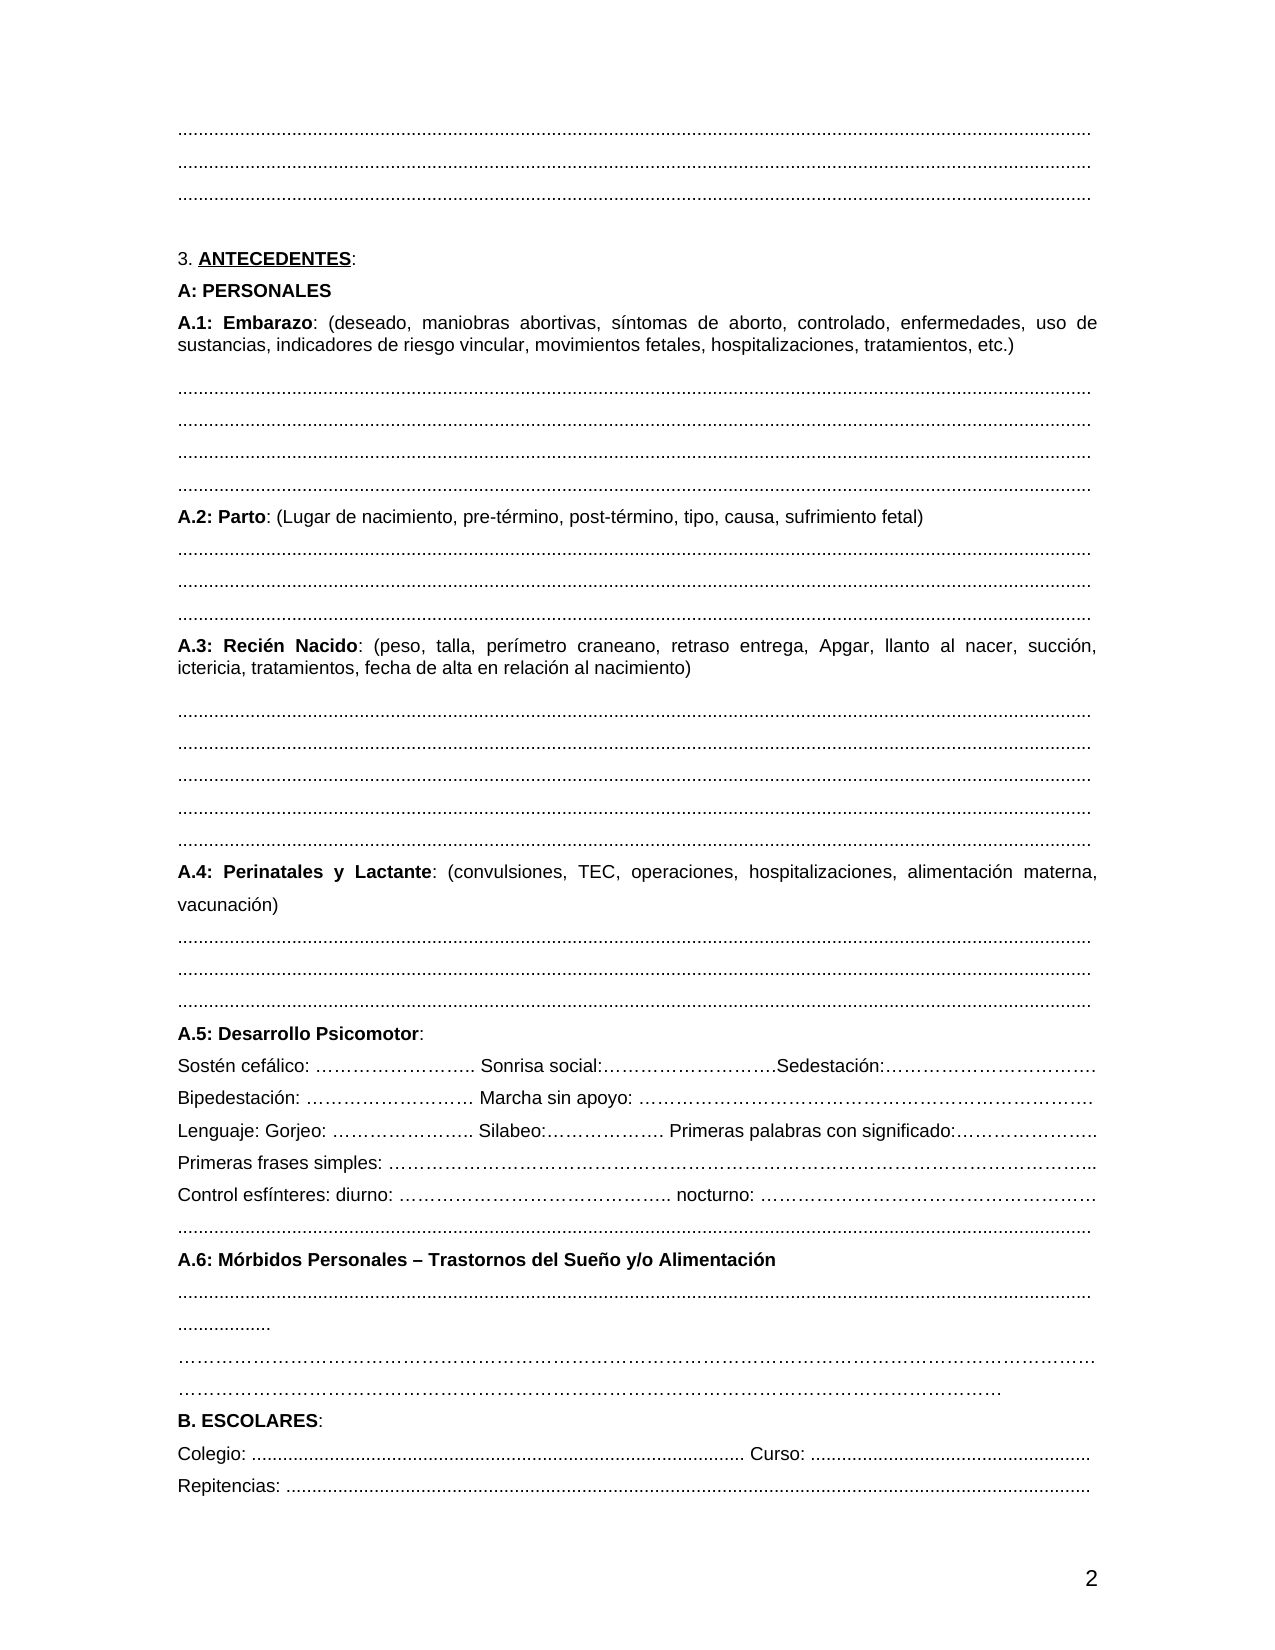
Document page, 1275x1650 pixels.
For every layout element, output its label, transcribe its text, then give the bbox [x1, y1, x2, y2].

text A.1: Embarazo: (deseado, maniobras abortivas, síntomas de aborto, controlado, enfermedades, uso de sustancias, indicadores de riesgo vincular, movimientos fetales, hospitalizaciones, tratamientos, etc.) [177, 312, 1098, 355]
text A.6: Mórbidos Personales – Trastornos del Sueño y/o Alimentación [177, 1248, 1098, 1270]
text A.2: Parto: (Lugar de nacimiento, pre-término, post-término, tipo, causa, sufrimiento fetal) [177, 506, 1098, 527]
subtitle A: PERSONALES [177, 279, 1098, 301]
text Bipedestación: ……………………… Marcha sin apoyo: ………………………………………………………………. [177, 1087, 1098, 1109]
text B. ESCOLARES: [177, 1410, 1098, 1432]
text A.4: Perinatales y Lactante: (convulsiones, TEC, operaciones, hospitalizaciones, alimentación materna, vacunación) [177, 861, 1098, 915]
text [177, 118, 1098, 140]
text A.5: Desarrollo Psicomotor: [177, 1022, 1098, 1044]
text Control esfínteres: diurno: …………………………………….. nocturno: ……………………………………………… ................................................................................................................................................................................ [177, 1184, 1098, 1238]
text Sostén cefálico: …………………….. Sonrisa social:……………………….Sedestación:……………………………. [177, 1055, 1098, 1076]
text ................................................................................................................................................................................................................................................................................................................................................................ [177, 377, 1098, 430]
text A.3: Recién Nacido: (peso, talla, perímetro craneano, retraso entrega, Apgar, llanto al nacer, succión, ictericia, tratamientos, fecha de alta en relación al nacimiento) [177, 635, 1098, 678]
text 3. ANTECEDENTES: [177, 247, 1098, 269]
text Primeras frases simples: …………………………………………………………………………………………………... [177, 1152, 1098, 1173]
text Repitencias: ........................................................................................................................................................... [177, 1474, 1098, 1496]
text Colegio: ............................................................................................... Curso: ...................................................... [177, 1442, 1098, 1464]
text ................................................................................................................................................................................................................................................................................................................................................................ [177, 441, 1098, 495]
text Lenguaje: Gorjeo: ………………….. Silabeo:………………. Primeras palabras con significado:………………….. [177, 1119, 1098, 1141]
text ..................................................................................................................................................................................................……………………………………………………………………………………………………………………………………………………………………………………………………………………………………………………… [177, 1281, 1098, 1399]
